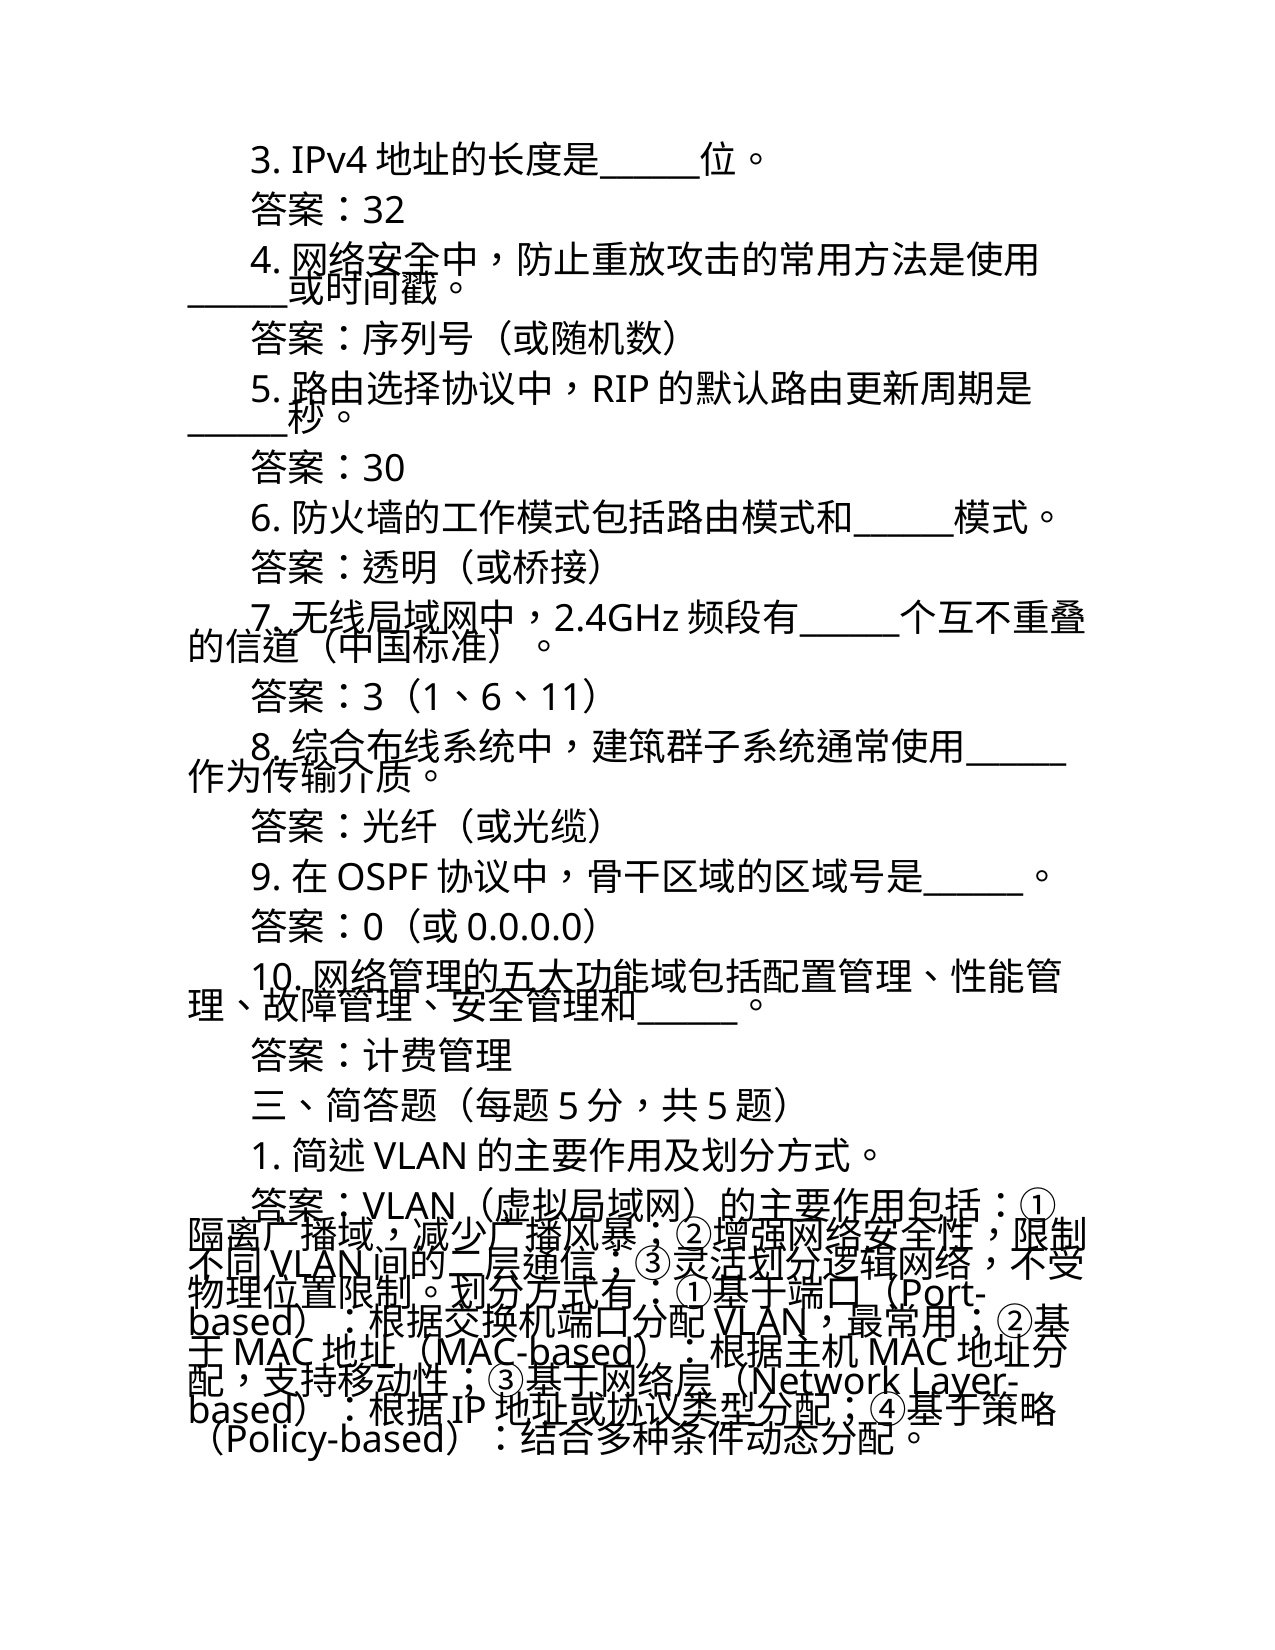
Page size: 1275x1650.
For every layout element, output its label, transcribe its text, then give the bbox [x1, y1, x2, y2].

text 3. IPv4地址的长度是______位。 [187, 150, 1087, 179]
text 5. 路由选择协议中，RIP的默认路由更新周期是______秒。 [187, 379, 1087, 437]
text 6. 防火墙的工作模式包括路由模式和______模式。 [187, 508, 1087, 537]
text 答案：VLAN（虚拟局域网）的主要作用包括：①隔离广播域，减少广播风暴；②增强网络安全性，限制不同VLAN间的二层通信；③灵活划分逻辑网络，不受物理位置限制。划分方式有：①基于端口（Port-based）：根据交换机端口分配VLAN，最常用；②基于MAC地址（MAC-based）：根据主机MAC地址分配，支持移动性；③基于网络层（Network Layer-based）：根据IP地址或协议类型分配；④基于策略（Policy-based）：结合多种条件动态分配。 [187, 1196, 1087, 1458]
text 答案：32 [187, 200, 1087, 229]
text 答案：3（1、6、11） [187, 687, 1087, 717]
text 答案：光纤（或光缆） [187, 817, 1087, 846]
text 答案：透明（或桥接） [187, 558, 1087, 587]
text 10. 网络管理的五大功能域包括配置管理、性能管理、故障管理、安全管理和______。 [187, 967, 1087, 1025]
text 8. 综合布线系统中，建筑群子系统通常使用______作为传输介质。 [187, 737, 1087, 796]
text 答案：计费管理 [187, 1046, 1087, 1075]
text 答案：序列号（或随机数） [187, 329, 1087, 358]
text 三、简答题（每题5分，共5题） [187, 1096, 1087, 1125]
text 1. 简述VLAN的主要作用及划分方式。 [187, 1146, 1087, 1175]
text 9. 在OSPF协议中，骨干区域的区域号是______。 [187, 867, 1087, 896]
text 答案：0（或0.0.0.0） [187, 917, 1087, 946]
text 7. 无线局域网中，2.4GHz频段有______个互不重叠的信道（中国标准）。 [187, 608, 1087, 667]
text 4. 网络安全中，防止重放攻击的常用方法是使用______或时间戳。 [187, 250, 1087, 308]
text 答案：30 [187, 458, 1087, 487]
